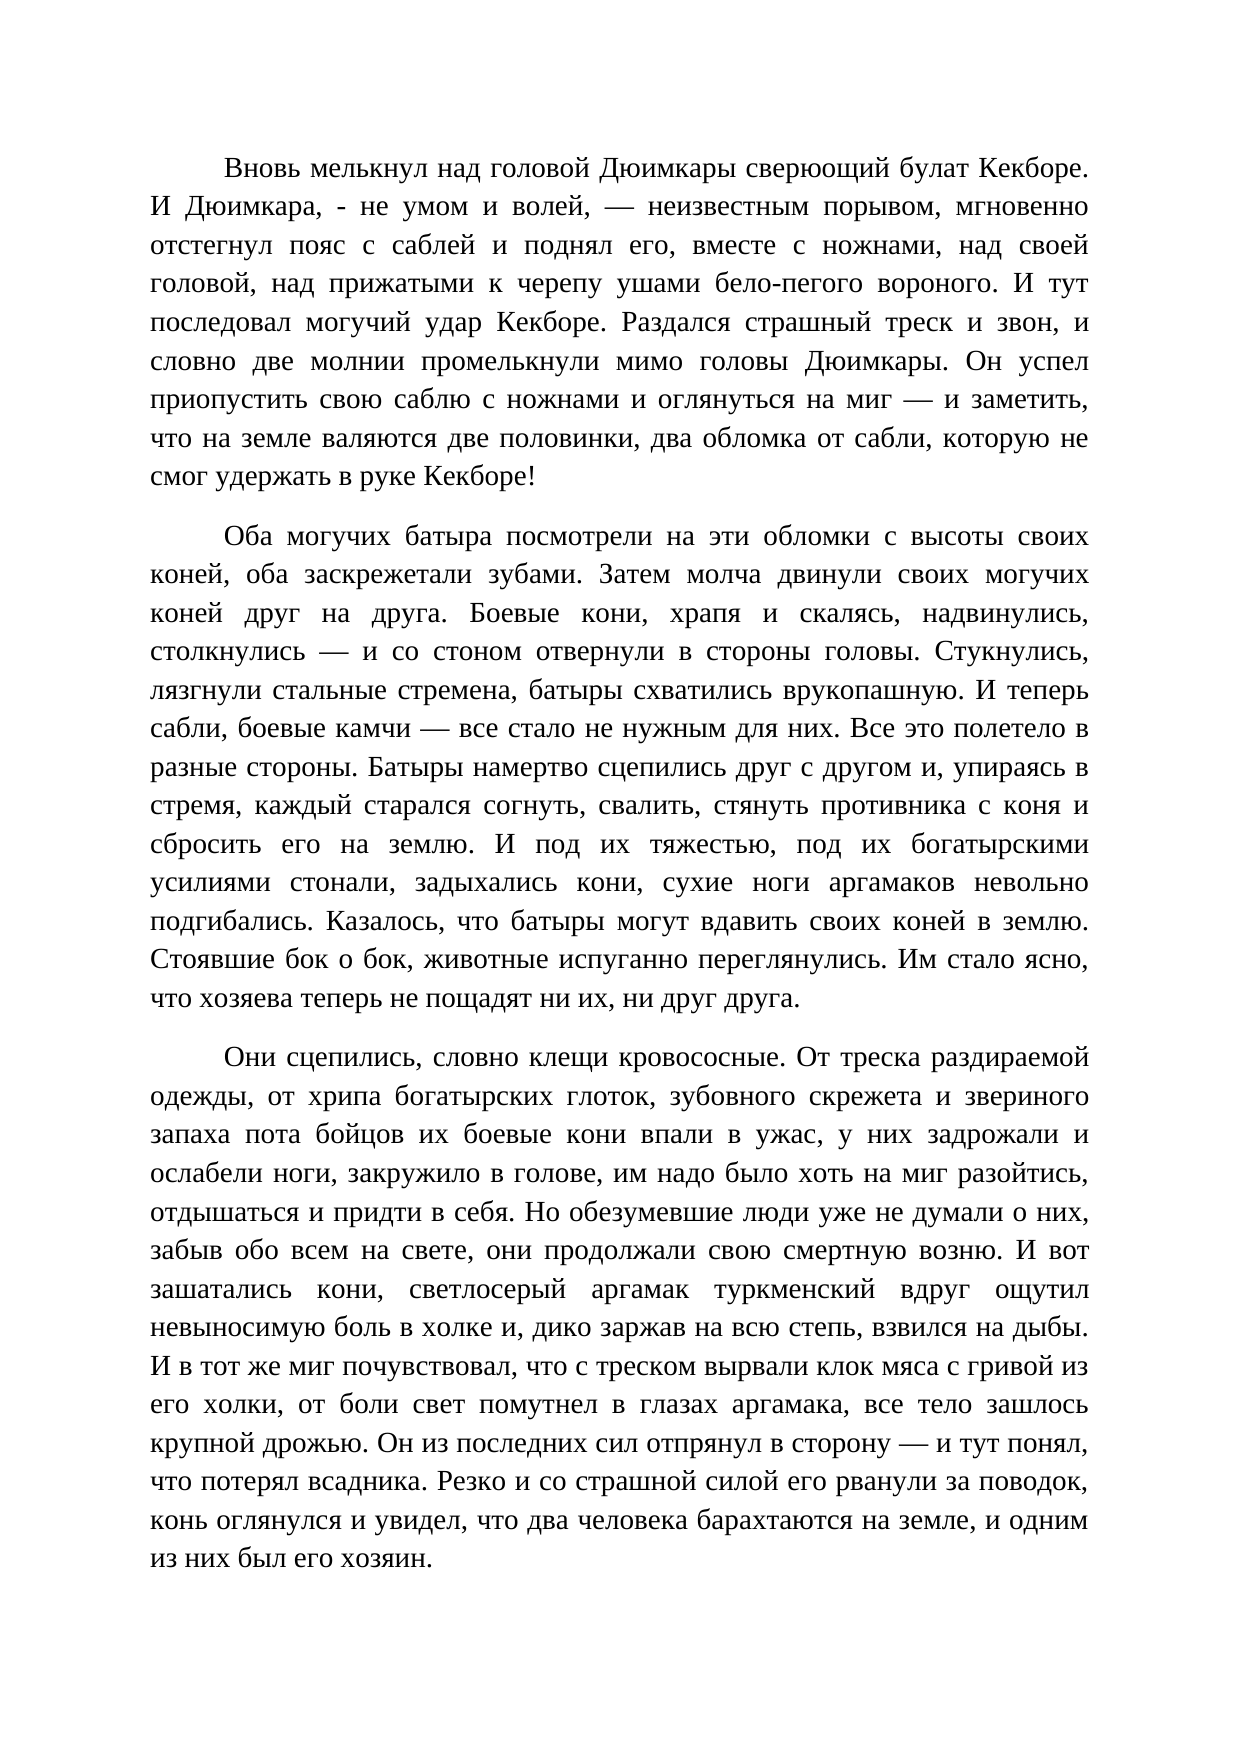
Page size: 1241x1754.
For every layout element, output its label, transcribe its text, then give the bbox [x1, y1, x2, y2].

text Они сцепились, словно клещи кровососные. От треска раздираемой одежды, от хрипа богатырских глоток, зубовного скрежета и звериного запаха пота бойцов их боевые кони впали в ужас, у них задрожали и ослабели ноги, закружило в голове, им надо было хоть на миг разойтись, отдышаться и придти в себя. Но обезумевшие люди уже не думали о них, забыв обо всем на свете, они продолжали свою смертную возню. И вот зашатались кони, светлосерый аргамак туркменский вдруг ощутил невыносимую боль в холке и, дико заржав на всю степь, взвился на дыбы. И в тот же миг почувствовал, что с треском вырвали клок мяса с гривой из его холки, от боли свет помутнел в глазах аргамака, все тело зашлось крупной дрожью. Он из последних сил отпрянул в сторону — и тут понял, что потерял всадника. Резко и со страшной силой его рванули за поводок, конь оглянулся и увидел, что два человека барахтаются на земле, и одним из них был его хозяин. [150, 1039, 1090, 1574]
text Оба могучих батыра посмотрели на эти обломки с высоты своих коней, оба заскрежетали зубами. Затем молча двинули своих могучих коней друг на друга. Боевые кони, храпя и скалясь, надвинулись, столкнулись — и со стоном отвернули в стороны головы. Стукнулись, лязгнули стальные стремена, батыры схватились врукопашную. И теперь сабли, боевые камчи — все стало не нужным для них. Все это полетело в разные стороны. Батыры намертво сцепились друг с другом и, упираясь в стремя, каждый старался согнуть, свалить, стянуть противника с коня и сбросить его на землю. И под их тяжестью, под их богатырскими усилиями стонали, задыхались кони, сухие ноги аргамаков невольно подгибались. Казалось, что батыры могут вдавить своих коней в землю. Стоявшие бок о бок, животные испуганно переглянулись. Им стало ясно, что хозяева теперь не пощадят ни их, ни друг друга. [150, 518, 1090, 1014]
text Вновь мелькнул над головой Дюимкары сверюощий булат Кекборе. И Дюимкара, - не умом и волей, — неизвестным порывом, мгновенно отстегнул пояс с саблей и поднял его, вместе с ножнами, над своей головой, над прижатыми к черепу ушами бело-пегого вороного. И тут последовал могучий удар Кекборе. Раздался страшный треск и звон, и словно две молнии промелькнули мимо головы Дюимкары. Он успел приопустить свою саблю с ножнами и оглянуться на миг — и заметить, что на земле валяются две половинки, два обломка от сабли, которую не смог удержать в руке Кекборе! [150, 150, 1090, 492]
